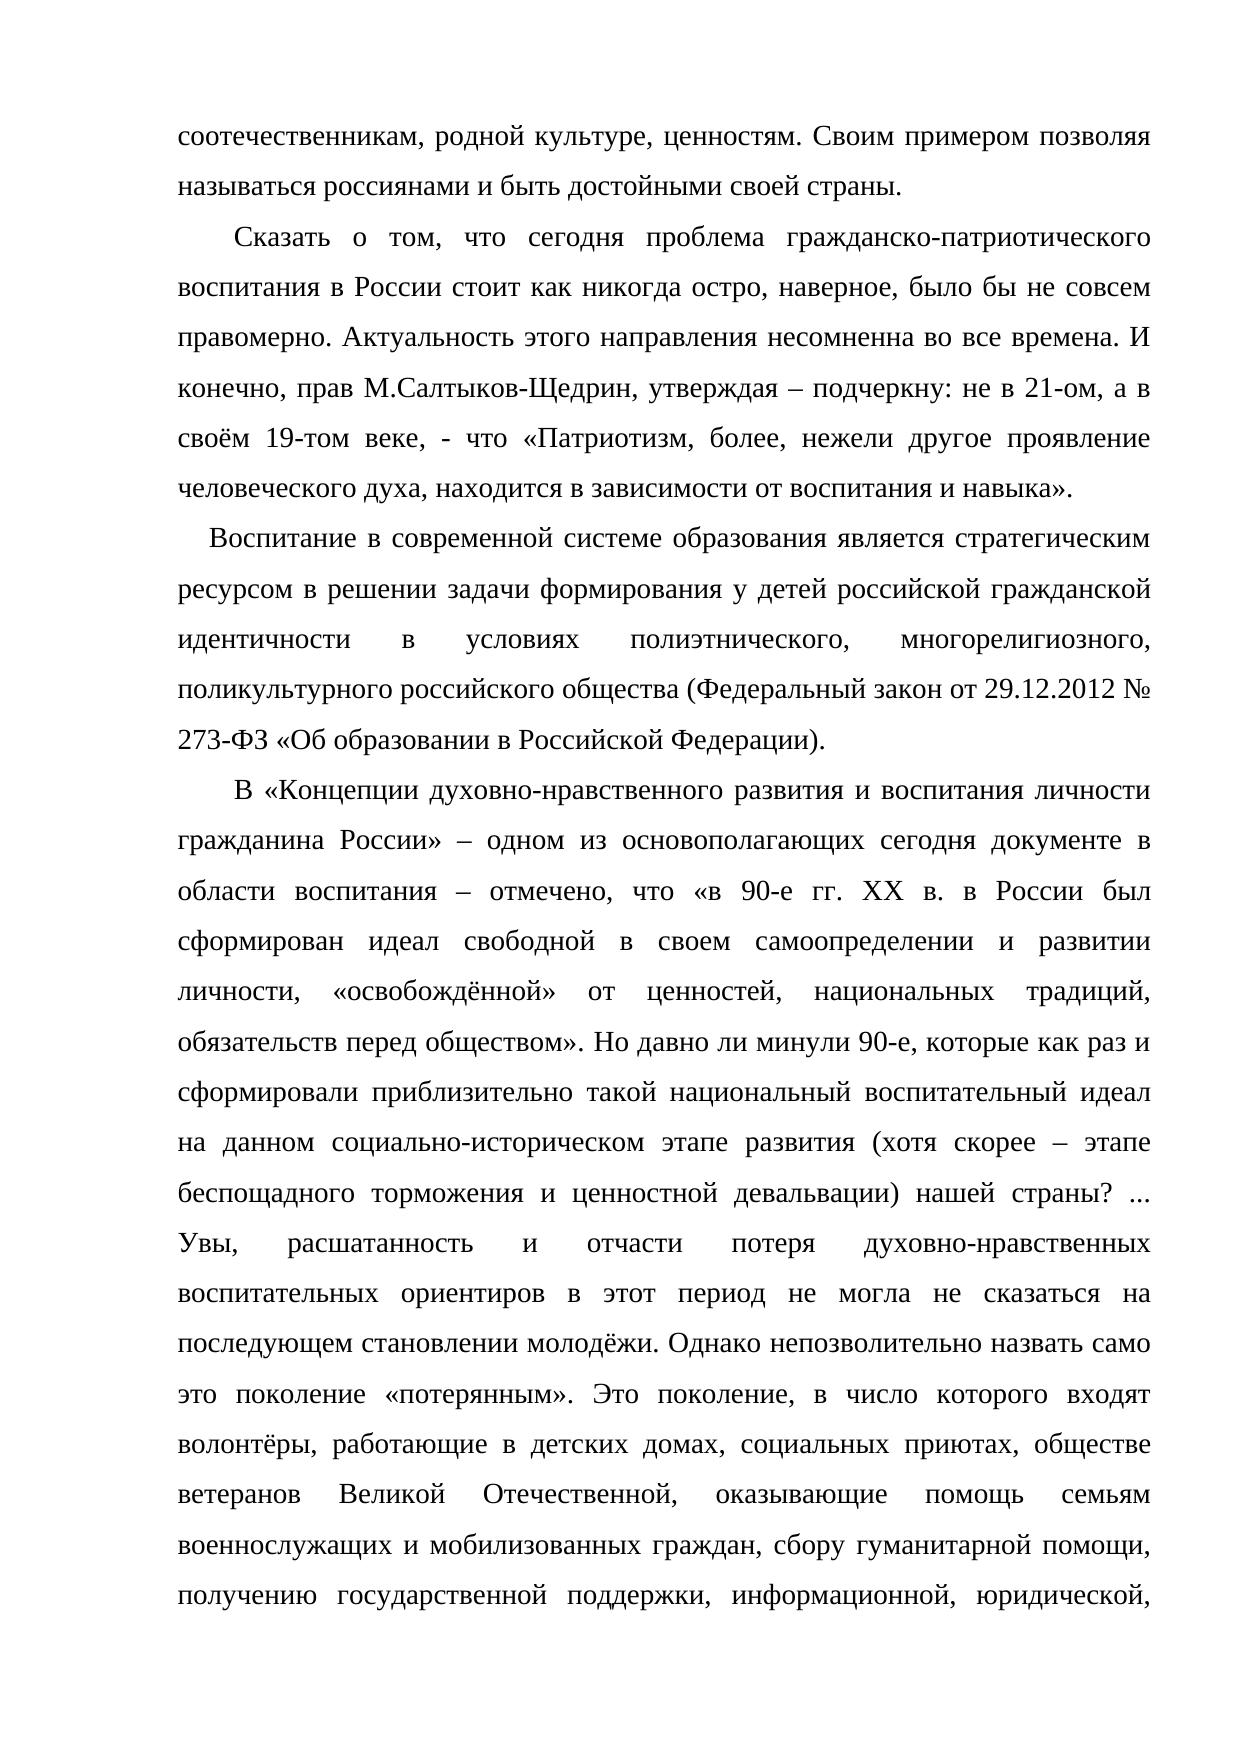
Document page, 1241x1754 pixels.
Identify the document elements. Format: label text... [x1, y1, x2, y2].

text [177, 118, 1152, 202]
text Сказать о том, что сегодня проблема гражданско-патриотического воспитания в России стоит как никогда остро, наверное, было бы не совсем правомерно. Актуальность этого направления несомненна во все времена. И конечно, прав М.Салтыков-Щедрин, утверждая – подчеркну: не в 21-ом, а в своём 19-том веке, - что «Патриотизм, более, нежели другое проявление человеческого духа, находится в зависимости от воспитания и навыка». [177, 219, 1152, 504]
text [177, 772, 1152, 1611]
text Воспитание в современной системе образования является стратегическим ресурсом в решении задачи формирования у детей российской гражданской идентичности в условиях полиэтнического, многорелигиозного, поликультурного российского общества (Федеральный закон от 29.12.2012 № 273-ФЗ «Об образовании в Российской Федерации). [177, 521, 1152, 755]
